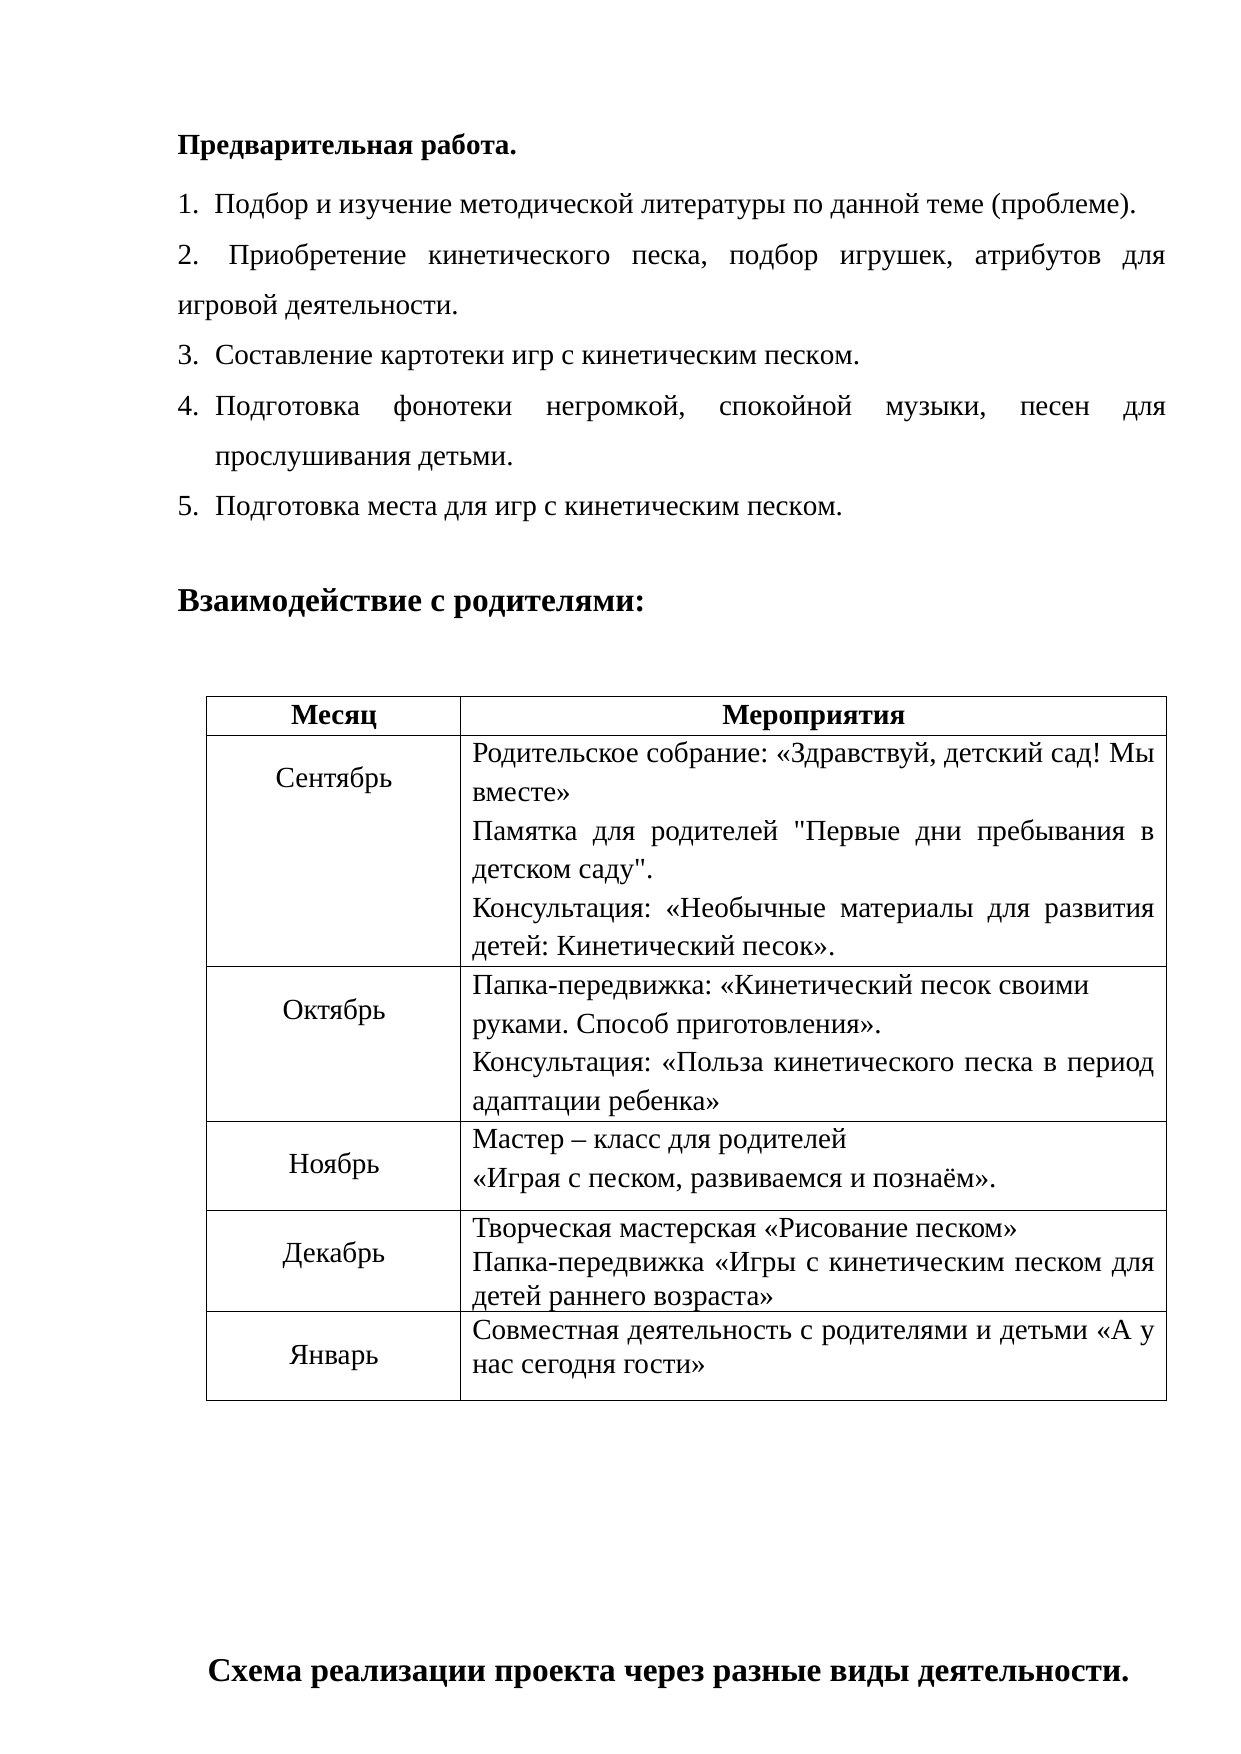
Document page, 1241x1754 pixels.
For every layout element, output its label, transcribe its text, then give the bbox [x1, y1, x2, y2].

list Подготовка фонотеки негромкой, спокойной музыки, песен для прослушивания детьми. [177, 388, 1167, 472]
table_cell Октябрь [207, 967, 460, 1121]
list Подготовка места для игр с кинетическим песком. [177, 488, 1167, 522]
table_header Месяц [207, 697, 460, 734]
table_cell Совместная деятельность с родителями и детьми «А у нас сегодня гости» [461, 1312, 1166, 1400]
table_cell Папка-передвижка: «Кинетический песок своими руками. Способ приготовления». Консультация: «Польза кинетического песка в период адаптации ребенка» [461, 967, 1166, 1121]
table_cell Творческая мастерская «Рисование песком» Папка-передвижка «Игры с кинетическим песком для детей раннего возраста» [461, 1211, 1166, 1311]
table_cell Ноябрь [207, 1122, 460, 1209]
table_cell Декабрь [207, 1211, 460, 1311]
text Предварительная работа. [177, 89, 1167, 161]
list Подбор и изучение методической литературы по данной теме (проблеме). [177, 187, 1167, 220]
table_cell Январь [207, 1312, 460, 1400]
table_cell Сентябрь [207, 736, 460, 966]
table_cell Родительское собрание: «Здравствуй, детский сад! Мы вместе» Памятка для родителей "Первые дни пребывания в детском саду". Консультация: «Необычные материалы для развития детей: Кинетический песок». [461, 736, 1166, 966]
table_header Мероприятия [461, 697, 1166, 734]
table_cell Мастер – класс для родителей «Играя с песком, развиваемся и познаём». [461, 1122, 1166, 1209]
list Приобретение кинетического песка, подбор игрушек, атрибутов для игровой деятельности. [177, 237, 1167, 321]
text Взаимодействие с родителями: [177, 581, 1167, 619]
list Составление картотеки игр с кинетическим песком. [177, 337, 1167, 371]
text Схема реализации проекта через разные виды деятельности. [177, 1651, 1167, 1689]
